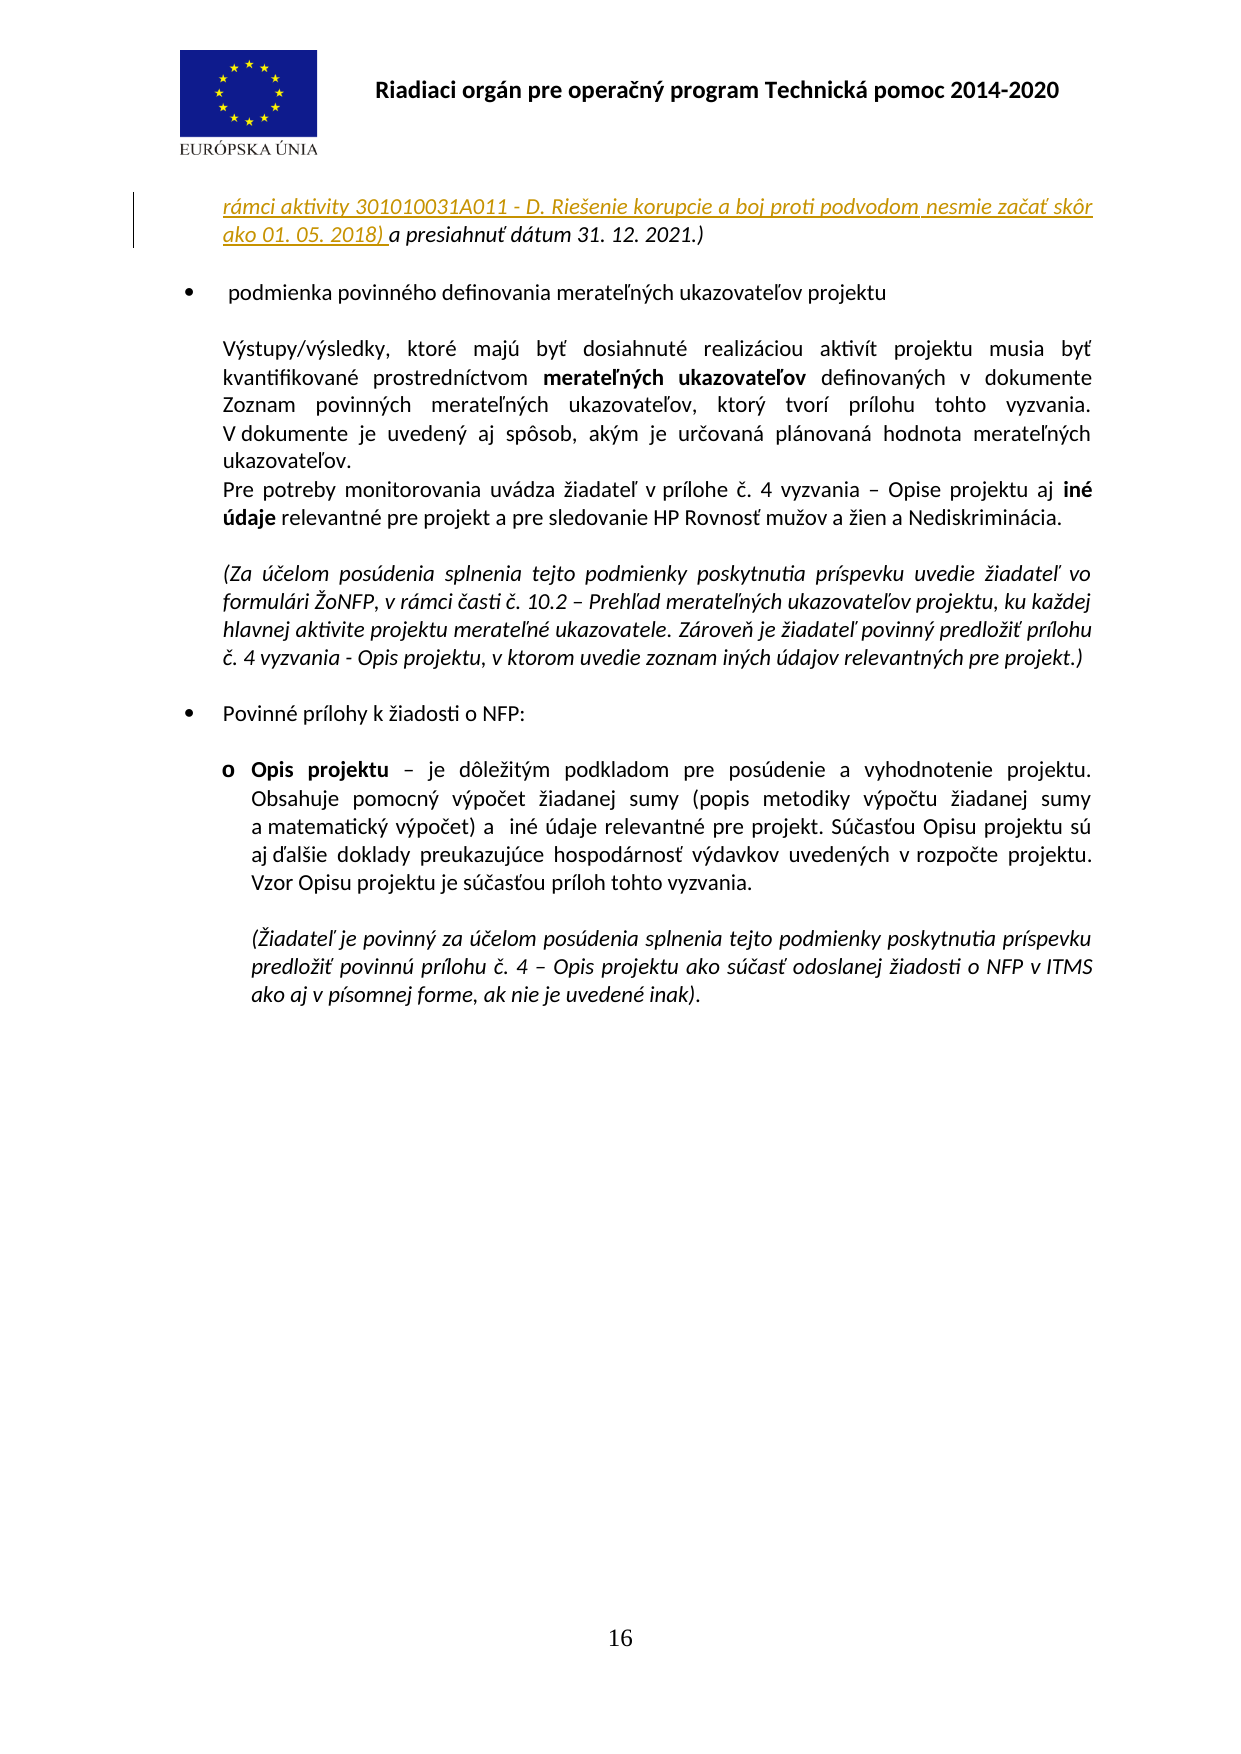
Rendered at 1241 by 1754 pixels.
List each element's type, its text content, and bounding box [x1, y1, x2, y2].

list podmienka povinného definovania merateľných ukazovateľov projektu [185, 278, 1093, 307]
list (Žiadateľ je povinný za účelom posúdenia splnenia tejto podmienky poskytnutia príspevku predložiť povinnú prílohu č. 4 – Opis projektu ako súčasť odoslanej žiadosti o NFP v ITMS ako aj v písomnej forme, ak nie je uvedené inak). [251, 924, 1093, 1008]
list Opis projektu – je dôležitým podkladom pre posúdenie a vyhodnotenie projektu. Obsahuje pomocný výpočet žiadanej sumy (popis metodiky výpočtu žiadanej sumy a matematický výpočet) a iné údaje relevantné pre projekt. Súčasťou Opisu projektu sú aj ďalšie doklady preukazujúce hospodárnosť výdavkov uvedených v rozpočte projektu. Vzor Opisu projektu je súčasťou príloh tohto vyzvania. [221, 755, 1093, 896]
list Pre potreby monitorovania uvádza žiadateľ v prílohe č. 4 vyzvania – Opise projektu aj iné údaje relevantné pre projekt a pre sledovanie HP Rovnosť mužov a žien a Nediskriminácia. [223, 475, 1093, 531]
picture [179, 50, 318, 155]
list Výstupy/výsledky, ktoré majú byť dosiahnuté realizáciou aktivít projektu musia byť kvantifikované prostredníctvom merateľných ukazovateľov definovaných v dokumente Zoznam povinných merateľných ukazovateľov, ktorý tvorí prílohu tohto vyzvania. V dokumente je uvedený aj spôsob, akým je určovaná plánovaná hodnota merateľných ukazovateľov. [223, 334, 1093, 475]
list Povinné prílohy k žiadosti o NFP: [185, 699, 1093, 727]
list (Za účelom posúdenia splnenia tejto podmienky poskytnutia príspevku uvedie žiadateľ vo formulári ŽoNFP, v rámci časti č. 10.2 – Prehľad merateľných ukazovateľov projektu, ku každej hlavnej aktivite projektu merateľné ukazovatele. Zároveň je žiadateľ povinný predložiť prílohu č. 4 vyzvania - Opis projektu, v ktorom uvedie zoznam iných údajov relevantných pre projekt.) [223, 559, 1093, 671]
